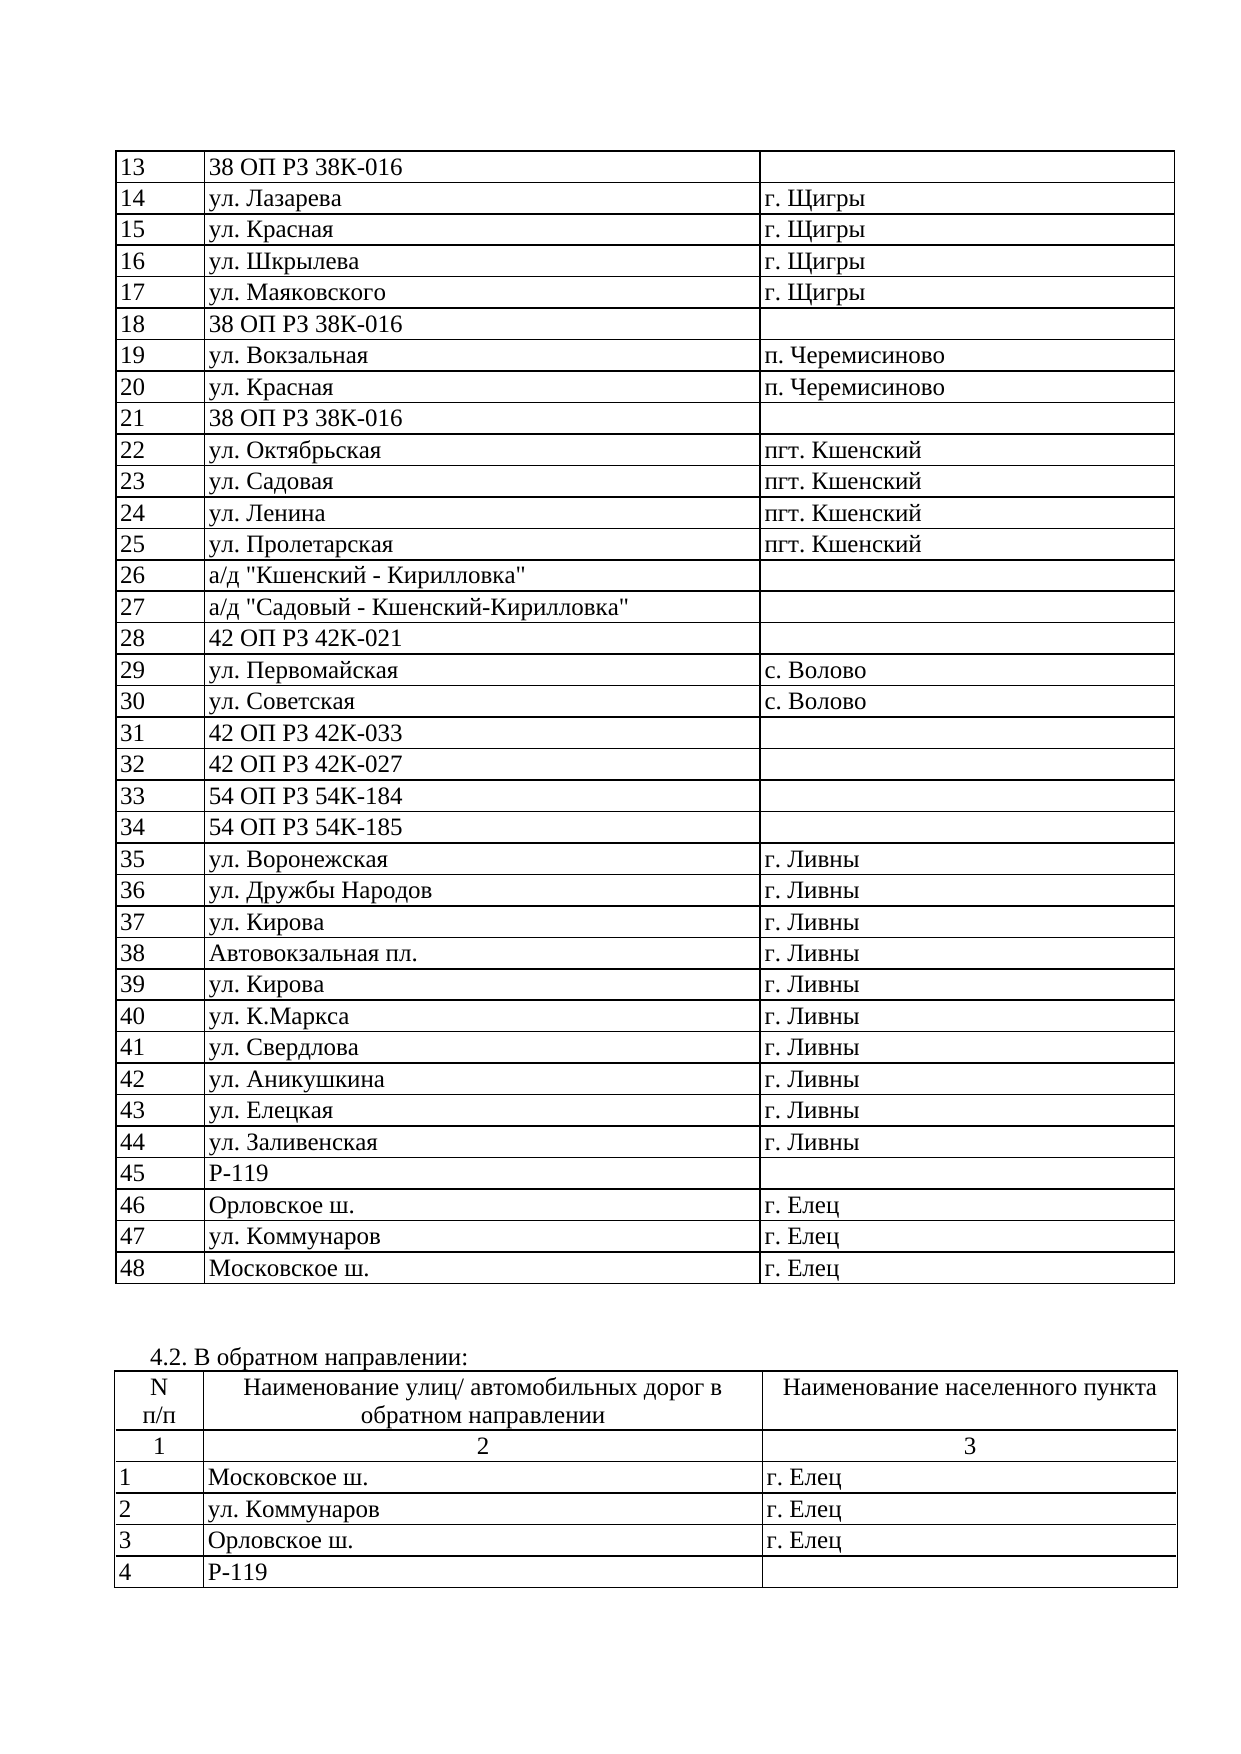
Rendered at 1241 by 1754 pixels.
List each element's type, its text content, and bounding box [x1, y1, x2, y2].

table_cell Московское ш. [205, 1253, 759, 1282]
table_cell Автовокзальная пл. [205, 938, 759, 968]
table_cell г. Ливны [761, 875, 1174, 905]
table_cell г. Елец [761, 1253, 1174, 1282]
table_cell пгт. Кшенский [761, 529, 1174, 559]
table_cell [761, 403, 1174, 433]
table_cell ул. Лазарева [205, 183, 759, 213]
table_cell ул. Ленина [205, 498, 759, 527]
table_cell ул. Пролетарская [205, 529, 759, 559]
table_cell [761, 561, 1174, 590]
table_cell 38 [117, 938, 204, 968]
table_header Наименование населенного пункта [763, 1372, 1177, 1429]
table_cell 47 [117, 1221, 204, 1251]
table_cell 40 [117, 1001, 204, 1031]
table_cell Орловское ш. [204, 1525, 762, 1555]
table_cell ул. Садовая [205, 466, 759, 496]
table_cell 25 [117, 529, 204, 559]
table_cell 35 [117, 844, 204, 873]
table_cell 23 [117, 466, 204, 496]
table_cell а/д "Кшенский - Кирилловка" [205, 561, 759, 590]
table_cell а/д "Садовый - Кшенский-Кирилловка" [205, 592, 759, 622]
table_cell г. Ливны [761, 1064, 1174, 1094]
table_cell Р-119 [204, 1557, 762, 1587]
table_cell г. Ливны [761, 907, 1174, 936]
table_cell г. Щигры [761, 215, 1174, 244]
table_cell Р-119 [205, 1158, 759, 1188]
table_cell г. Ливны [761, 938, 1174, 968]
table_cell 42 ОП РЗ 42К-033 [205, 718, 759, 748]
table_cell 18 [117, 309, 204, 339]
table_cell 1 [115, 1430, 203, 1461]
table_cell г. Ливны [761, 844, 1174, 873]
table_cell пгт. Кшенский [761, 498, 1174, 527]
table_header Наименование улиц/ автомобильных дорог в обратном направлении [204, 1372, 762, 1429]
text 4.2. В обратном направлении: [150, 1342, 1090, 1370]
table_cell пгт. Кшенский [761, 435, 1174, 464]
table_cell ул. Красная [205, 372, 759, 402]
table_cell 41 [117, 1032, 204, 1062]
table_cell 17 [117, 277, 204, 307]
table_cell г. Ливны [761, 1032, 1174, 1062]
table_cell с. Волово [761, 686, 1174, 716]
table_cell 16 [117, 246, 204, 276]
table_cell 31 [117, 718, 204, 748]
table_cell 54 ОП РЗ 54К-184 [205, 781, 759, 811]
table_cell ул. Кирова [205, 907, 759, 936]
table_header N п/п [115, 1372, 203, 1429]
table_cell ул. Елецкая [205, 1095, 759, 1125]
table_cell г. Щигры [761, 277, 1174, 307]
table_cell 24 [117, 498, 204, 527]
table_cell ул. Вокзальная [205, 340, 759, 370]
table_cell ул. Маяковского [205, 277, 759, 307]
table_cell г. Елец [763, 1524, 1177, 1555]
table_cell 4 [115, 1556, 203, 1587]
table_cell 36 [117, 875, 204, 905]
table_cell [761, 309, 1174, 339]
table_cell 38 ОП РЗ 38К-016 [205, 152, 759, 181]
table_cell 19 [117, 340, 204, 370]
table_cell 34 [117, 812, 204, 842]
table_cell ул. Советская [205, 686, 759, 716]
table_cell [761, 1158, 1174, 1188]
table_cell [761, 781, 1174, 811]
table_cell 42 [117, 1064, 204, 1094]
table_cell 32 [117, 749, 204, 779]
table_cell 27 [117, 592, 204, 622]
table_cell [761, 718, 1174, 748]
table_cell [763, 1555, 1177, 1587]
table_cell г. Елец [761, 1190, 1174, 1219]
table_cell г. Ливны [761, 970, 1174, 999]
table_cell 30 [117, 686, 204, 716]
table_cell п. Черемисиново [761, 372, 1174, 402]
table_cell г. Щигры [761, 246, 1174, 276]
table_cell 26 [117, 561, 204, 590]
table_cell ул. Аникушкина [205, 1064, 759, 1094]
table_cell 46 [117, 1190, 204, 1219]
table_cell ул. Красная [205, 215, 759, 244]
table_cell ул. Кирова [205, 970, 759, 999]
table_cell 54 ОП РЗ 54К-185 [205, 812, 759, 842]
table_cell 28 [117, 623, 204, 653]
table_cell 2 [204, 1431, 762, 1461]
table_cell 2 [115, 1493, 203, 1524]
table_cell 1 [115, 1462, 203, 1492]
table_cell ул. Свердлова [205, 1032, 759, 1062]
table_cell 45 [117, 1158, 204, 1188]
table_cell [761, 623, 1174, 653]
table_cell ул. К.Маркса [205, 1001, 759, 1031]
table_cell 3 [763, 1429, 1177, 1461]
table_cell ул. Дружбы Народов [205, 875, 759, 905]
table_cell ул. Октябрьская [205, 435, 759, 464]
table_cell г. Щигры [761, 183, 1174, 213]
table_cell г. Ливны [761, 1001, 1174, 1031]
table_cell Орловское ш. [205, 1190, 759, 1219]
table_cell г. Ливны [761, 1127, 1174, 1157]
table_cell п. Черемисиново [761, 340, 1174, 370]
table_cell 42 ОП РЗ 42К-027 [205, 749, 759, 779]
table_cell [761, 592, 1174, 622]
table_cell Московское ш. [204, 1462, 762, 1492]
table_cell 37 [117, 907, 204, 936]
table_cell ул. Заливенская [205, 1127, 759, 1157]
table_cell 29 [117, 655, 204, 685]
table_cell ул. Первомайская [205, 655, 759, 685]
table_cell 39 [117, 970, 204, 999]
table_cell 48 [117, 1253, 204, 1282]
table_cell ул. Шкрылева [205, 246, 759, 276]
table_cell г. Елец [763, 1492, 1177, 1524]
table_cell 43 [117, 1095, 204, 1125]
table_cell г. Ливны [761, 1095, 1174, 1125]
table_cell [761, 749, 1174, 779]
table_cell 3 [115, 1525, 203, 1555]
table_cell г. Елец [761, 1221, 1174, 1251]
table_cell 44 [117, 1127, 204, 1157]
table_cell [761, 812, 1174, 842]
table_cell 33 [117, 781, 204, 811]
table_cell 42 ОП РЗ 42К-021 [205, 623, 759, 653]
table_cell 22 [117, 435, 204, 464]
table_cell ул. Воронежская [205, 844, 759, 873]
table_cell 14 [117, 183, 204, 213]
table_cell 20 [117, 372, 204, 402]
table_cell пгт. Кшенский [761, 466, 1174, 496]
table_cell 13 [117, 152, 204, 181]
table_cell 38 ОП РЗ 38К-016 [205, 403, 759, 433]
table_cell [761, 152, 1174, 181]
table_cell 38 ОП РЗ 38К-016 [205, 309, 759, 339]
table_cell г. Елец [763, 1461, 1177, 1492]
table_cell ул. Коммунаров [205, 1221, 759, 1251]
table_cell 15 [117, 215, 204, 244]
table_cell ул. Коммунаров [204, 1494, 762, 1524]
table_cell с. Волово [761, 655, 1174, 685]
table_cell 21 [117, 403, 204, 433]
